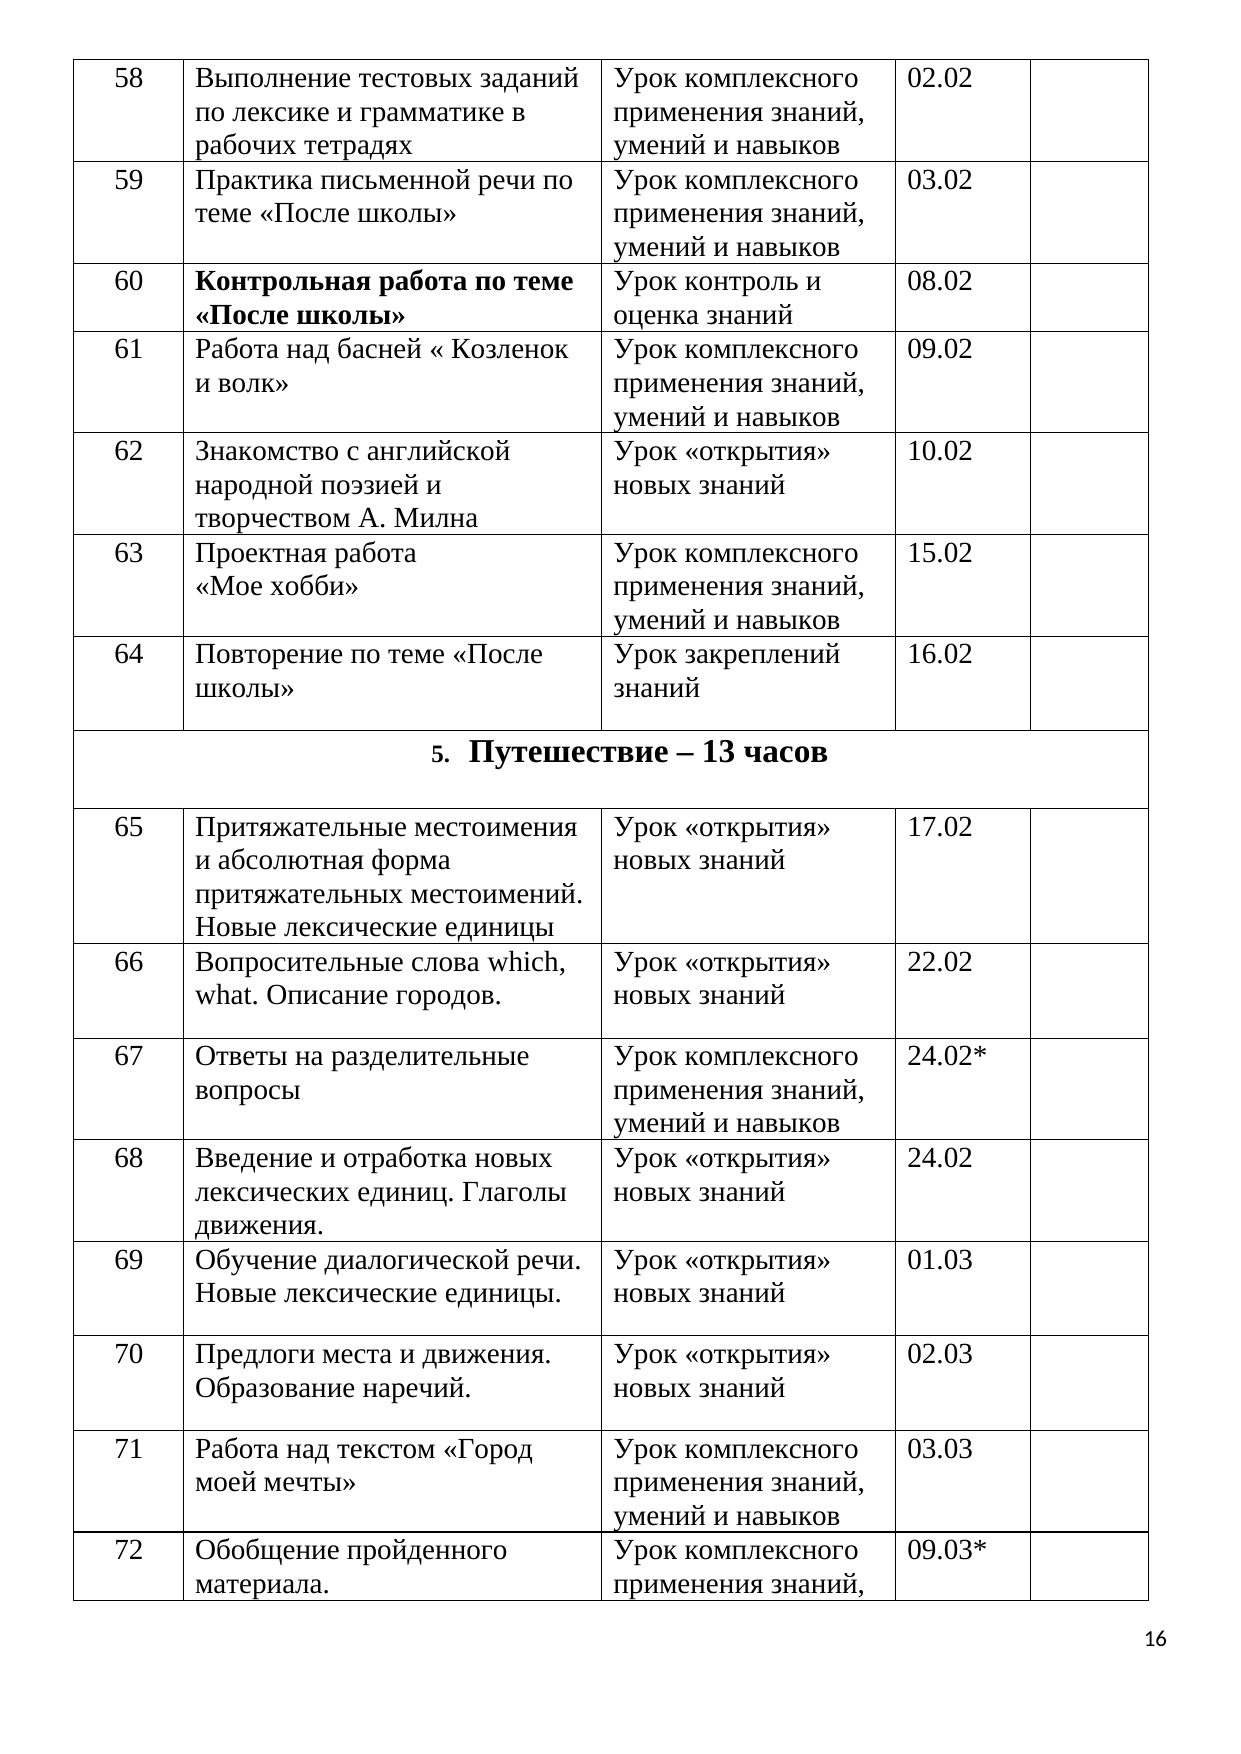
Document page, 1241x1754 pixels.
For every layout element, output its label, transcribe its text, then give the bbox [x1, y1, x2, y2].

table_cell [1031, 1336, 1148, 1430]
table_cell 02.03 [896, 1336, 1030, 1430]
table_cell 61 [74, 332, 183, 432]
table_cell Практика письменной речи по теме «После школы» [184, 162, 601, 262]
table_cell [1031, 637, 1148, 730]
table_cell 71 [74, 1431, 183, 1531]
table_cell Выполнение тестовых заданий по лексике и грамматике в рабочих тетрадях [184, 60, 601, 161]
table_cell 24.02* [896, 1039, 1030, 1139]
table_cell 24.02 [896, 1140, 1030, 1241]
table_cell [1031, 433, 1148, 534]
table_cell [602, 1533, 895, 1599]
table_cell 68 [74, 1140, 183, 1241]
table_cell Путешествие – 13 часов [74, 731, 1148, 808]
table_cell [1031, 1140, 1148, 1241]
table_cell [602, 60, 895, 161]
table_cell 17.02 [896, 809, 1030, 943]
table_cell 16.02 [896, 637, 1030, 730]
table_cell Урок «открытия» новых знаний [602, 809, 895, 943]
table_cell 58 [74, 60, 183, 161]
table_cell [1031, 264, 1148, 331]
table_cell [1031, 332, 1148, 432]
table_cell [1031, 944, 1148, 1037]
table_cell [1031, 1431, 1148, 1531]
table_cell 22.02 [896, 944, 1030, 1037]
table_cell 09.03* [896, 1533, 1030, 1599]
table_cell 03.03 [896, 1431, 1030, 1531]
table_cell [1031, 162, 1148, 262]
table_cell Проектная работа «Мое хобби» [184, 535, 601, 636]
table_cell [602, 1431, 895, 1531]
table_cell Предлоги места и движения. Образование наречий. [184, 1336, 601, 1430]
table_cell [1031, 1533, 1148, 1599]
table_cell Знакомство с английской народной поэзией и творчеством А. Милна [184, 433, 601, 534]
table_cell [1031, 60, 1148, 161]
table_cell Притяжательные местоимения и абсолютная форма притяжательных местоимений. Новые лексические единицы [184, 809, 601, 943]
table_cell Урок «открытия» новых знаний [602, 944, 895, 1037]
table_cell Урок комплексного применения знаний, умений и навыков [602, 332, 895, 432]
table_cell 64 [74, 637, 183, 730]
table_cell Урок «открытия» новых знаний [602, 1336, 895, 1430]
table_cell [184, 1533, 601, 1599]
table_cell 10.02 [896, 433, 1030, 534]
table_cell 15.02 [896, 535, 1030, 636]
table_cell [1031, 809, 1148, 943]
table_cell 62 [74, 433, 183, 534]
table_cell 59 [74, 162, 183, 262]
table_cell Урок «открытия» новых знаний [602, 433, 895, 534]
table_cell Урок закреплений знаний [602, 637, 895, 730]
table_cell Урок «открытия» новых знаний [602, 1140, 895, 1241]
table_cell 09.02 [896, 332, 1030, 432]
table_cell Вопросительные слова which, what. Описание городов. [184, 944, 601, 1037]
table_cell [1031, 1242, 1148, 1335]
table_cell [1031, 535, 1148, 636]
table_cell 60 [74, 264, 183, 331]
table_cell 66 [74, 944, 183, 1037]
table_cell 08.02 [896, 264, 1030, 331]
table_cell [1031, 1039, 1148, 1139]
table_cell Контрольная работа по теме «После школы» [184, 264, 601, 331]
table_cell Урок комплексного применения знаний, умений и навыков [602, 535, 895, 636]
table_cell 67 [74, 1039, 183, 1139]
table_cell Урок «открытия» новых знаний [602, 1242, 895, 1335]
table_cell Введение и отработка новых лексических единиц. Глаголы движения. [184, 1140, 601, 1241]
table_cell 72 [74, 1533, 183, 1599]
table_cell Обучение диалогической речи. Новые лексические единицы. [184, 1242, 601, 1335]
table_cell Ответы на разделительные вопросы [184, 1039, 601, 1139]
table_cell Повторение по теме «После школы» [184, 637, 601, 730]
table_cell 01.03 [896, 1242, 1030, 1335]
table_cell 63 [74, 535, 183, 636]
table_cell 03.02 [896, 162, 1030, 262]
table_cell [602, 162, 895, 262]
table_cell 70 [74, 1336, 183, 1430]
table_cell Урок контроль и оценка знаний [602, 264, 895, 331]
table_cell Урок комплексного применения знаний, умений и навыков [602, 1039, 895, 1139]
table_cell 65 [74, 809, 183, 943]
table_cell Работа над текстом «Город моей мечты» [184, 1431, 601, 1531]
table_cell 02.02 [896, 60, 1030, 161]
table_cell 69 [74, 1242, 183, 1335]
table_cell Работа над басней « Козленок и волк» [184, 332, 601, 432]
